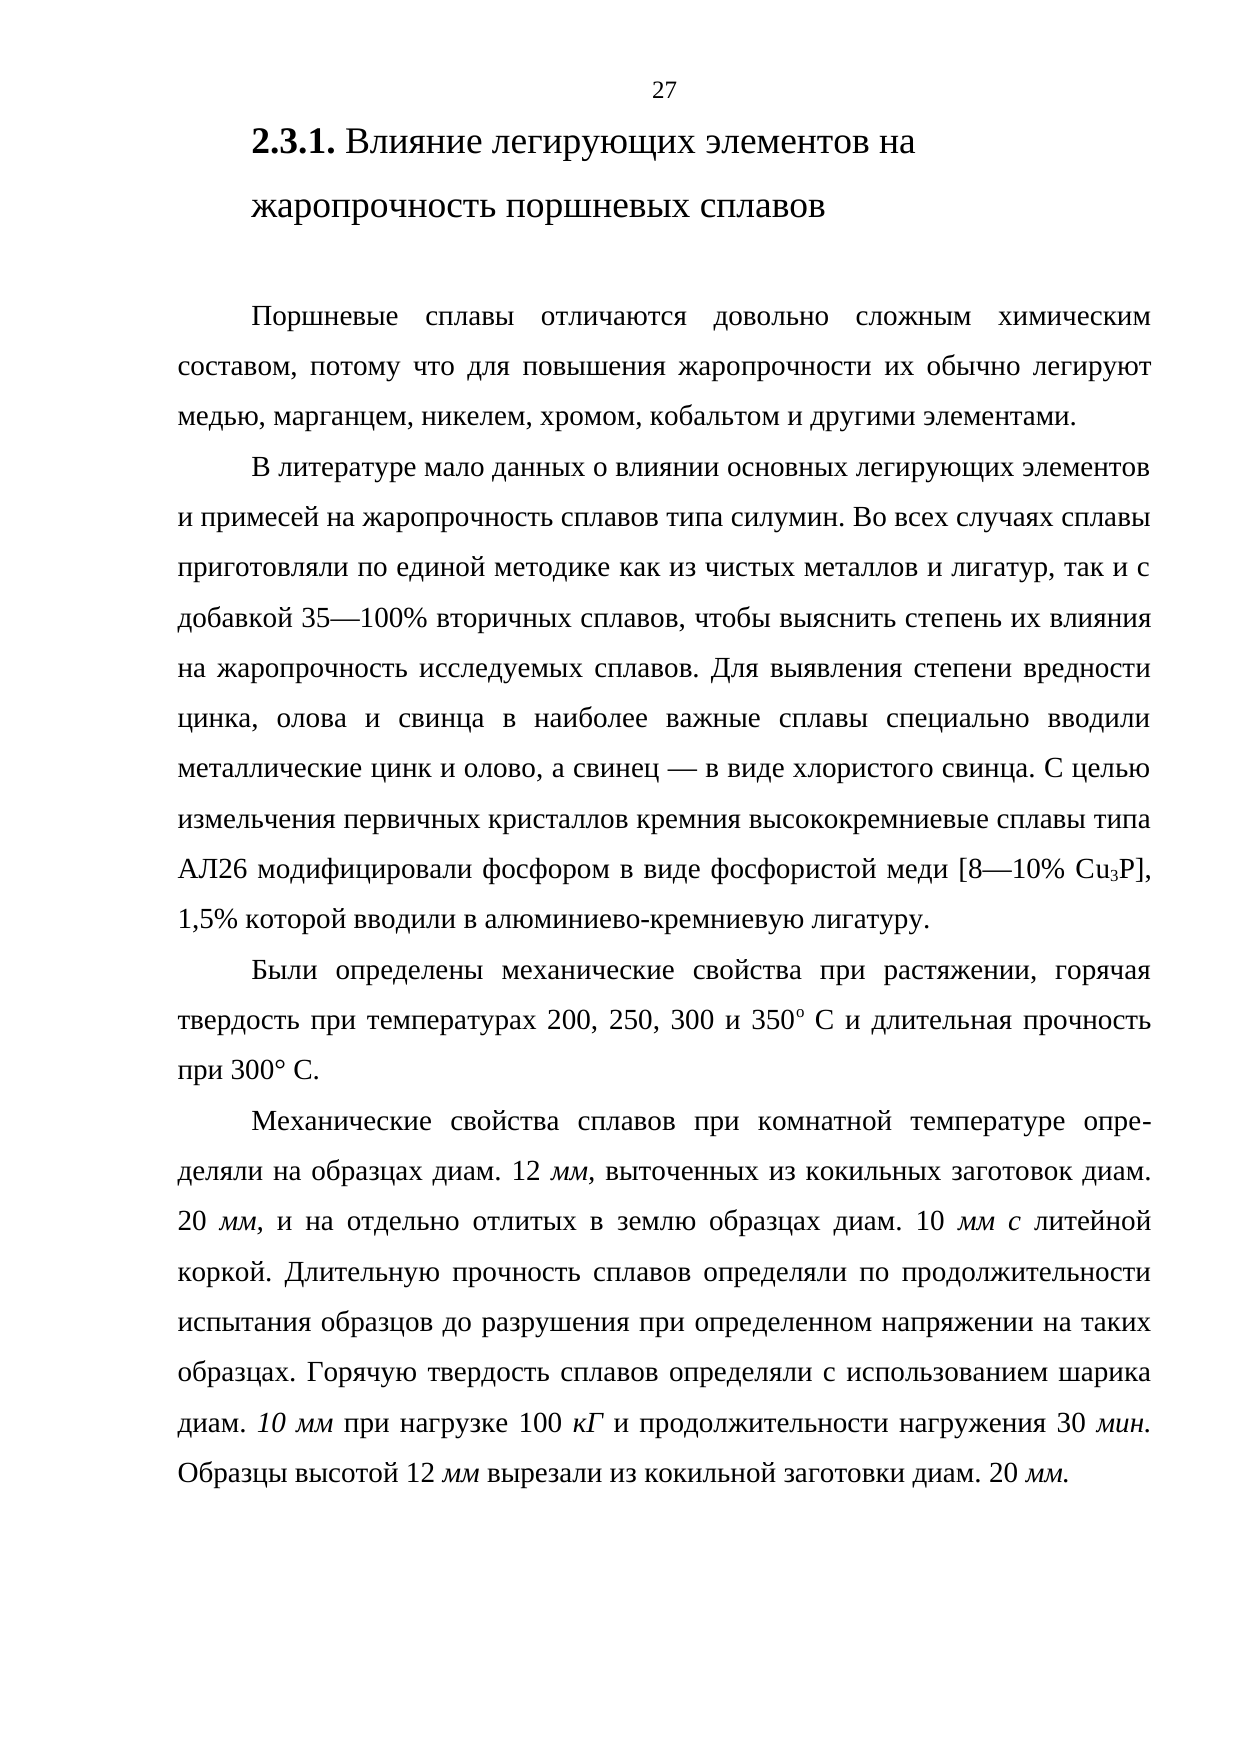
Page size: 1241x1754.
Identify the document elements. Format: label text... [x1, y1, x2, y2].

text В литературе мало данных о влиянии основных легирующих элементов и примесей на жаропрочность сплавов типа силумин. Во всех случаях сплавы приготовляли по единой методике как из чистых металлов и лигатур, так и с добавкой 35—100% вторичных сплавов, чтобы выяснить степень их влияния на жаропрочность исследуемых сплавов. Для выявления степени вредности цинка, олова и свинца в наиболее важные сплавы специально вводили металлические цинк и олово, а свинец — в виде хлористого свинца. С целью измельчения первичных кристаллов кремния высококремниевые сплавы типа АЛ26 модифицировали фосфором в виде фосфористой меди [8—10% Сu3Р], 1,5% которой вводили в алюминиево-кремниевую лигатуру. [177, 449, 1152, 935]
text 2.3.1. Влияние легирующих элементов на [177, 118, 1152, 161]
text жаропрочность поршневых сплавов [177, 183, 1152, 226]
text Были определены механические свойства при растяжении, горячая твердость при температурах 200, 250, 300 и 350о С и длительная прочность при 300° С. [177, 952, 1152, 1086]
text Механические свойства сплавов при комнатной температуре определяли на образцах диам. 12 мм, выточенных из кокильных заготовок диам. 20 мм, и на отдельно отлитых в землю образцах диам. 10 мм с литейной коркой. Длительную прочность сплавов определяли по продолжительности испытания образцов до разрушения при определенном напряжении на таких образцах. Горячую твердость сплавов определяли с использованием шарика диам. 10 мм при нагрузке 100 кГ и продолжительности нагружения 30 мин. Образцы высотой 12 мм вырезали из кокильной заготовки диам. 20 мм. [177, 1103, 1152, 1488]
text Поршневые сплавы отличаются довольно сложным химическим составом, потому что для повышения жаропрочности их обычно легируют медью, марганцем, никелем, хромом, кобальтом и другими элементами. [177, 298, 1152, 432]
